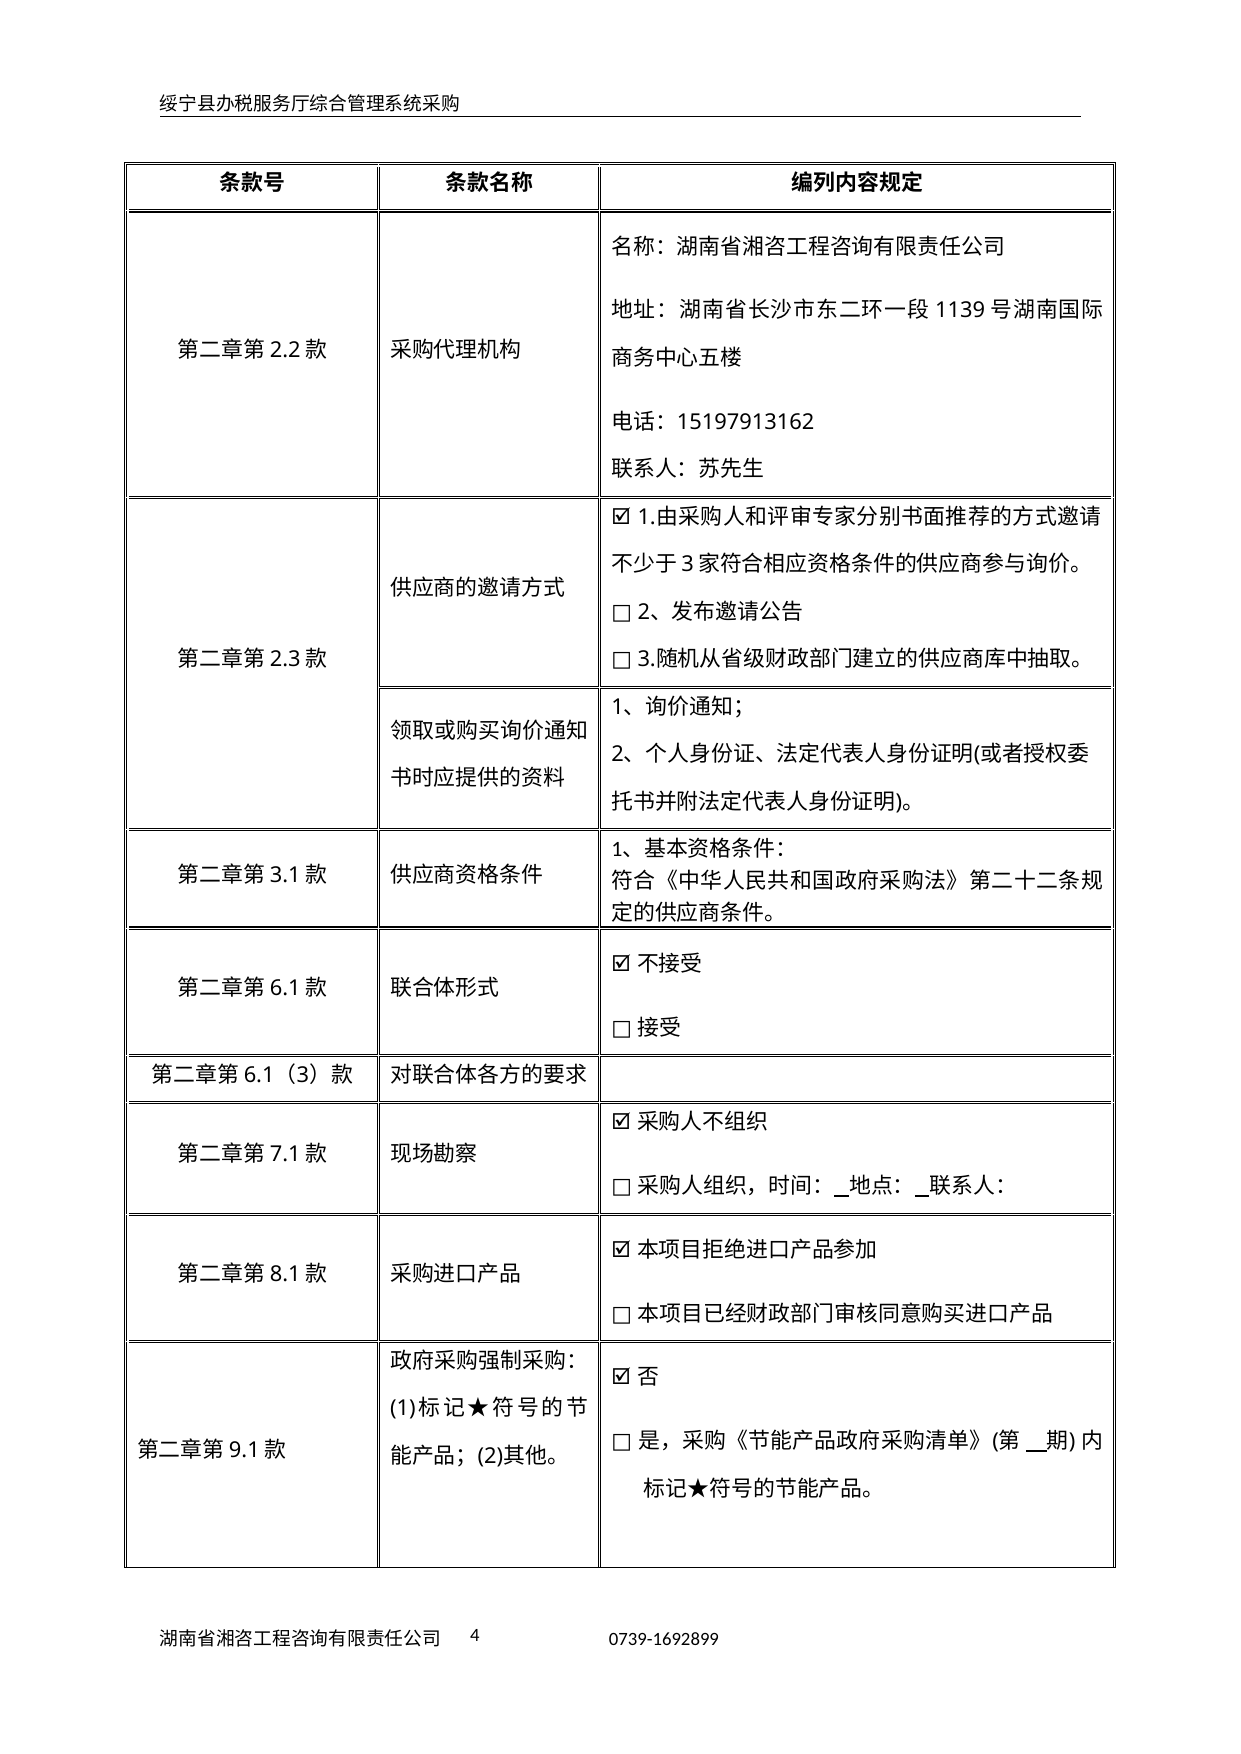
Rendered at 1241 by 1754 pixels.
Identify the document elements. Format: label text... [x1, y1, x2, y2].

table_cell [600, 1054, 1115, 1101]
table_cell 对联合体各方的要求 [380, 1057, 598, 1101]
table_cell 第二章第2.3款 [127, 496, 377, 828]
table_cell 1、询价通知； 2、个人身份证、法定代表人身份证明(或者授权委托书并附法定代表人身份证明)。 [601, 686, 1113, 828]
table_cell 第二章第3.1款 [126, 828, 379, 926]
table_cell 采购进口产品 [380, 1216, 598, 1340]
table_cell 现场勘察 [380, 1104, 598, 1212]
table_cell 供应商资格条件 [380, 831, 598, 926]
table_cell 第二章第6.1（3）款 [126, 1054, 379, 1101]
table_header 条款号 [126, 163, 379, 209]
table_cell 1、基本资格条件： 符合《中华人民共和国政府采购法》第二十二条规定的供应商条件。 [600, 828, 1115, 926]
table_cell 第二章第2.2款 [126, 209, 379, 496]
table_cell 第二章第7.1款 [126, 1101, 379, 1212]
table_cell 第二章第9.1款 [127, 1340, 377, 1567]
table_header 条款名称 [379, 163, 600, 209]
table_cell 1.由采购人和评审专家分别书面推荐的方式邀请不少于3家符合相应资格条件的供应商参与询价。 □ 2、发布邀请公告 □ 3.随机从省级财政部门建立的供应商库中抽取。 [601, 496, 1113, 686]
table_cell 本项目拒绝进口产品参加 □ 本项目已经财政部门审核同意购买进口产品 [601, 1213, 1113, 1340]
table_cell 领取或购买询价通知书时应提供的资料 [380, 689, 598, 828]
table_cell 第二章第6.1款 [127, 926, 377, 1054]
table_cell 政府采购强制采购：(1)标记★符号的节能产品；(2)其他。 [380, 1343, 598, 1567]
table_cell 否 □ 是，采购《节能产品政府采购清单》(第 期) 内标记★符号的节能产品。 [601, 1340, 1113, 1567]
table_cell 不接受 □ 接受 [601, 926, 1113, 1054]
table_header 编列内容规定 [600, 165, 1113, 209]
table_cell 名称：湖南省湘咨工程咨询有限责任公司 地址：湖南省长沙市东二环一段1139号湖南国际商务中心五楼 电话：15197913162 联系人：苏先生 [600, 209, 1115, 496]
table_cell 联合体形式 [380, 930, 598, 1054]
table_cell 第二章第8.1款 [127, 1213, 377, 1340]
table_cell 采购人不组织 □ 采购人组织，时间： 地点： 联系人： [600, 1101, 1115, 1212]
table_cell 供应商的邀请方式 [380, 499, 598, 686]
table_cell 采购代理机构 [380, 213, 598, 496]
